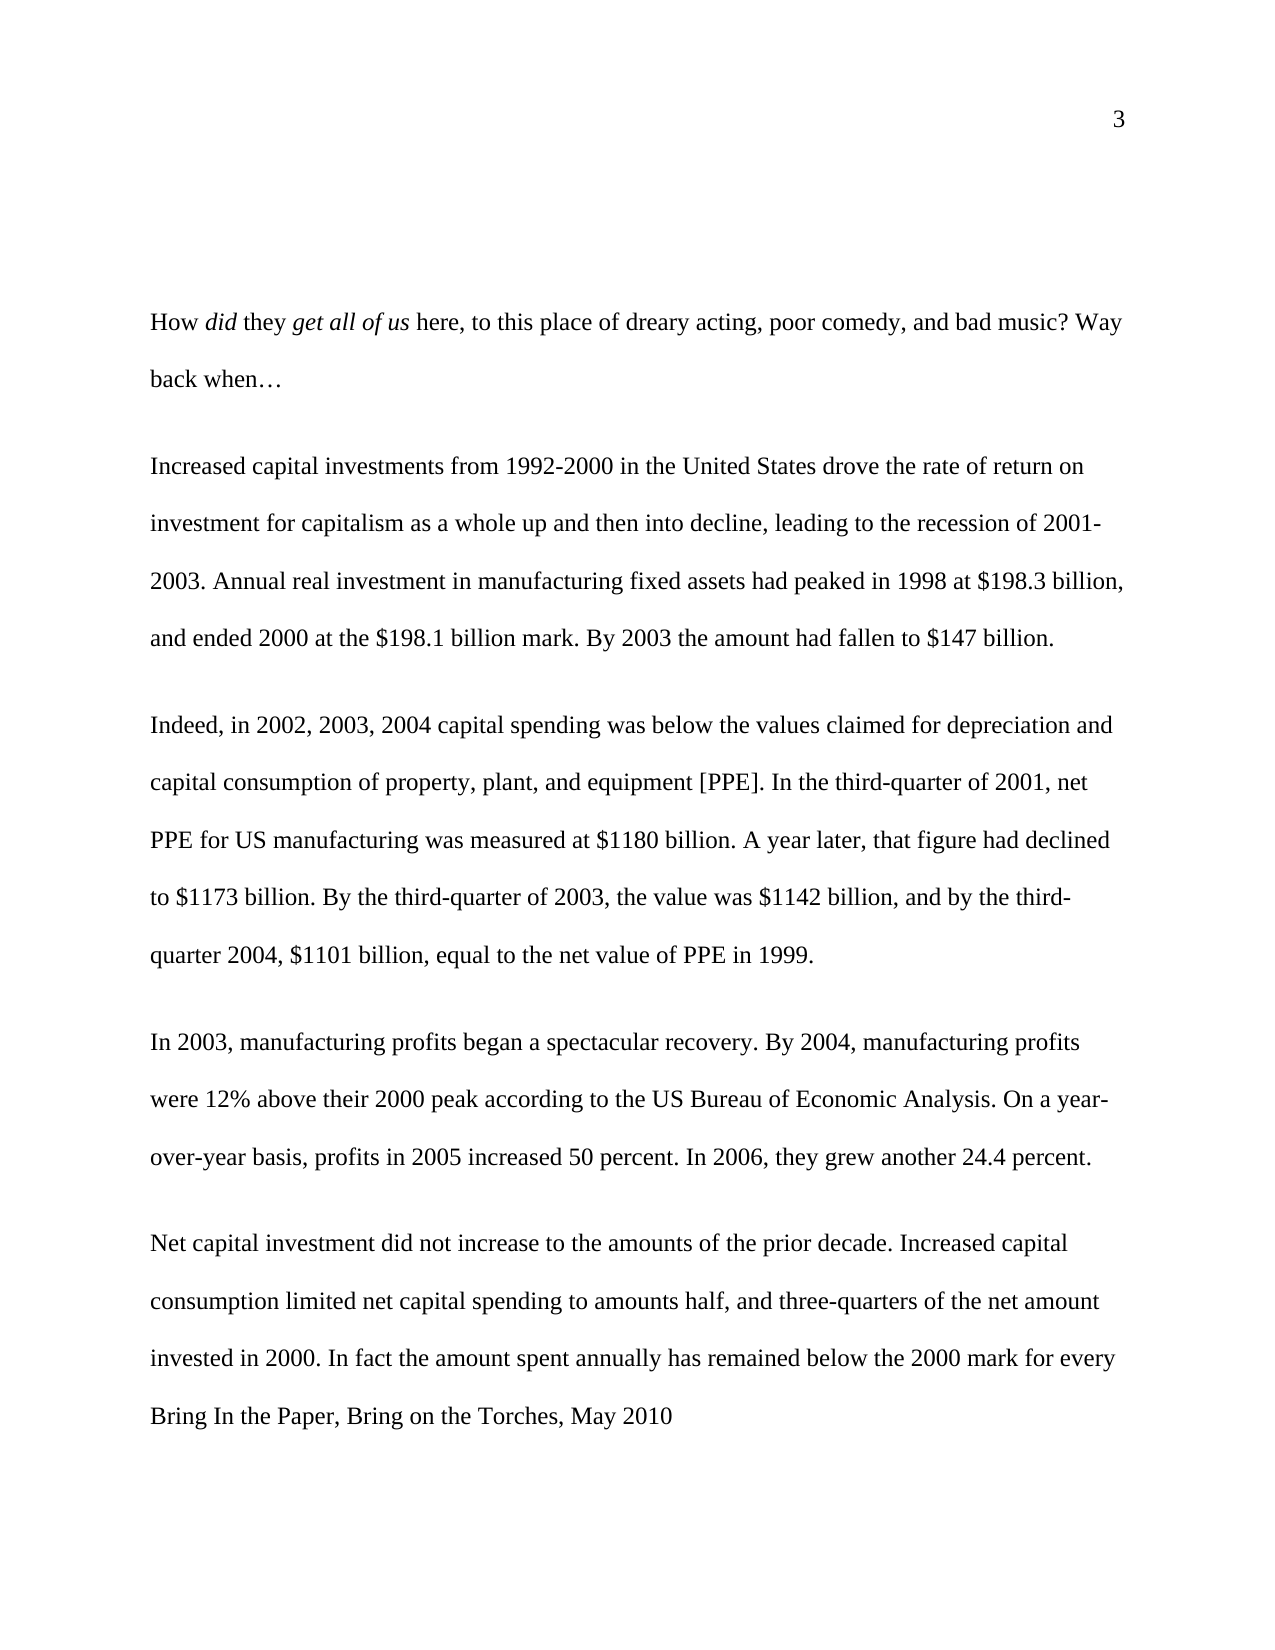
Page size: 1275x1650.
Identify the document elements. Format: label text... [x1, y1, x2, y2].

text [150, 1228, 1125, 1372]
text How did they get all of us here, to this place of dreary acting, poor comedy, and bad music? Way back when… [150, 307, 1125, 393]
text In 2003, manufacturing profits began a spectacular recovery. By 2004, manufacturing profits were 12% above their 2000 peak according to the US Bureau of Economic Analysis. On a year-over-year basis, profits in 2005 increased 50 percent. In 2006, they grew another 24.4 percent. [150, 1027, 1125, 1170]
text Indeed, in 2002, 2003, 2004 capital spending was below the values claimed for depreciation and capital consumption of property, plant, and equipment [PPE]. In the third-quarter of 2001, net PPE for US manufacturing was measured at $1180 billion. A year later, that figure had declined to $1173 billion. By the third-quarter of 2003, the value was $1142 billion, and by the third-quarter 2004, $1101 billion, equal to the net value of PPE in 1999. [150, 710, 1125, 969]
text Increased capital investments from 1992-2000 in the United States drove the rate of return on investment for capitalism as a whole up and then into decline, leading to the recession of 2001-2003. Annual real investment in manufacturing fixed assets had peaked in 1998 at $198.3 billion, and ended 2000 at the $198.1 billion mark. By 2003 the amount had fallen to $147 billion. [150, 451, 1125, 652]
